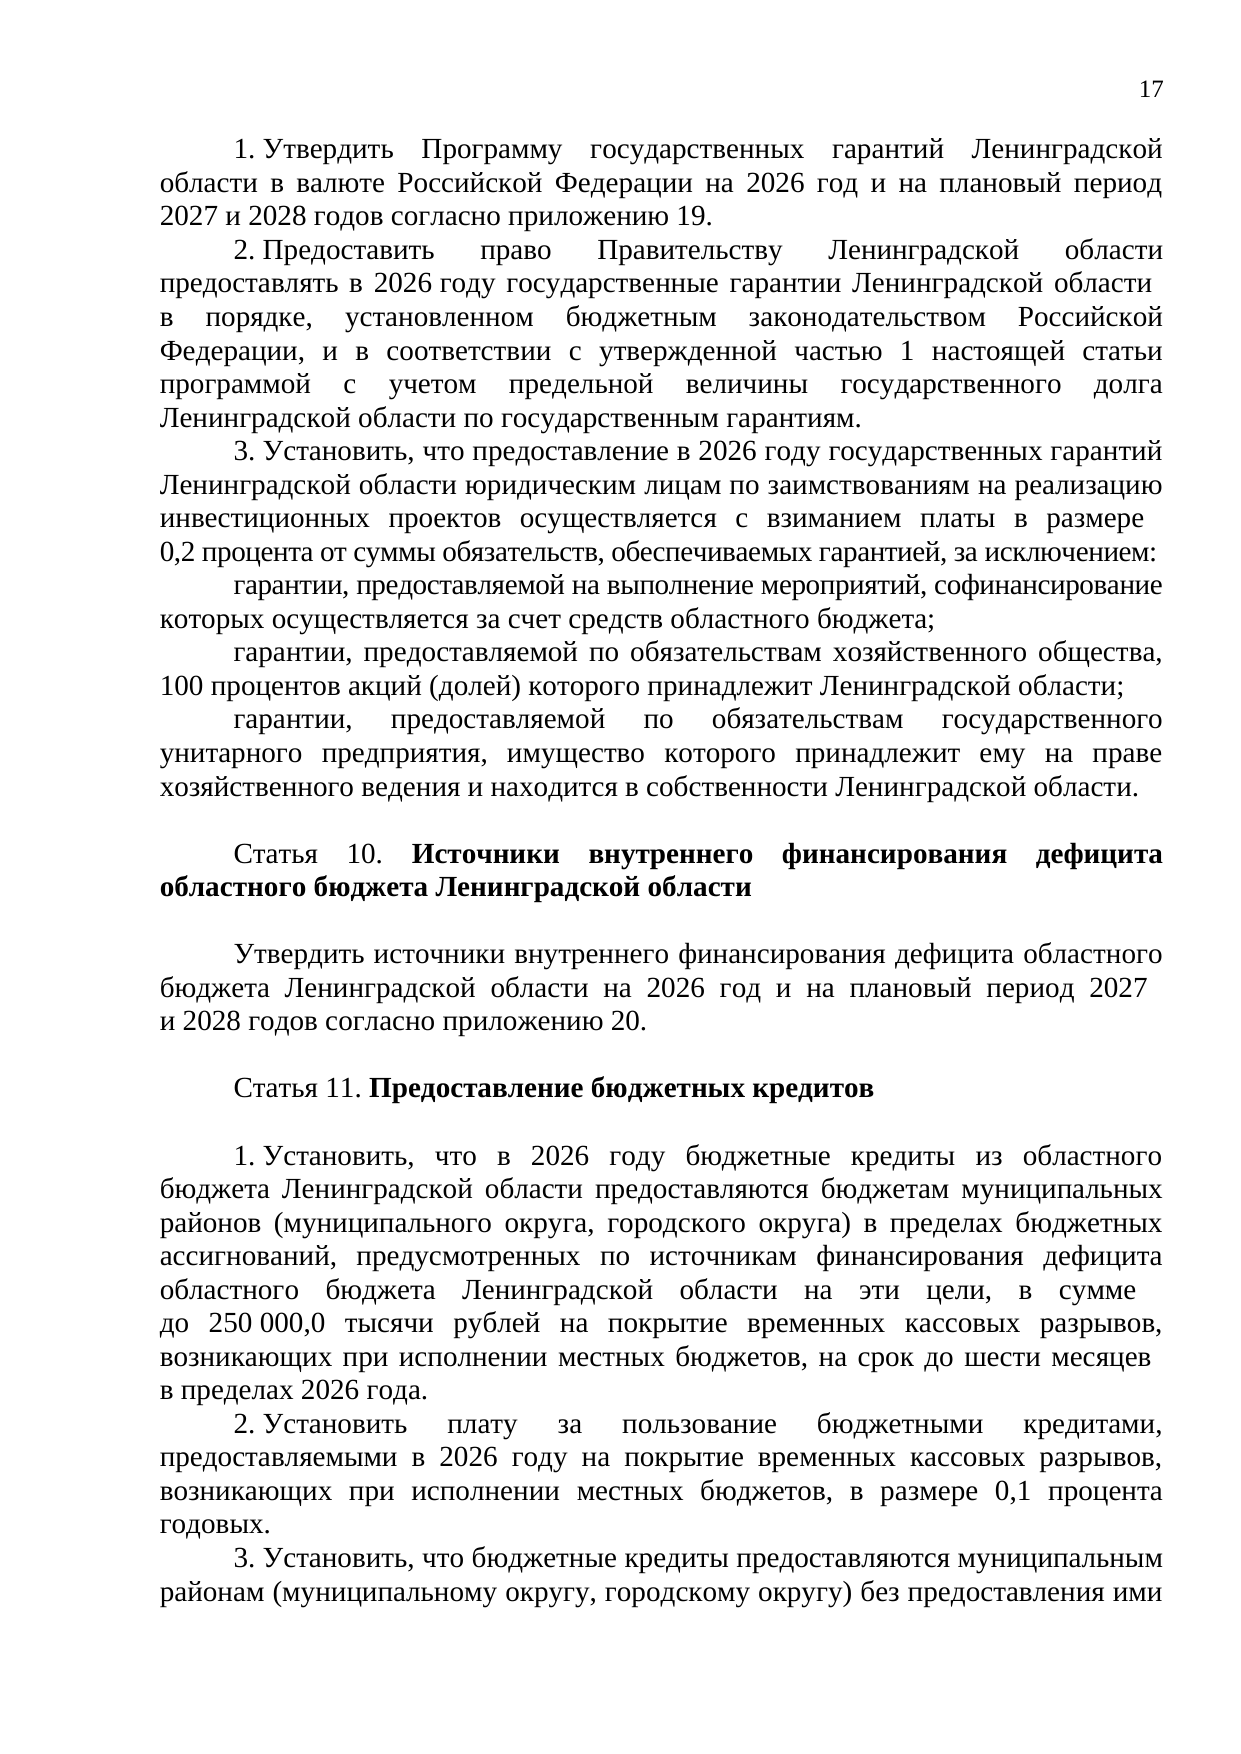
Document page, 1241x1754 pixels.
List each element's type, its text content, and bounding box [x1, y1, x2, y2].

text Статья 11. Предоставление бюджетных кредитов [159, 1071, 1163, 1104]
text 3. Установить, что предоставление в 2026 году государственных гарантий Ленинградской области юридическим лицам по заимствованиям на реализацию инвестиционных проектов осуществляется с взиманием платы в размере 0,2 процента от суммы обязательств, обеспечиваемых гарантией, за исключением: [159, 433, 1163, 567]
text гарантии, предоставляемой на выполнение мероприятий, софинансирование которых осуществляется за счет средств областного бюджета; [159, 567, 1163, 634]
text гарантии, предоставляемой по обязательствам хозяйственного общества, 100 процентов акций (долей) которого принадлежит Ленинградской области; [159, 634, 1163, 702]
text 2. Установить плату за пользование бюджетными кредитами, предоставляемыми в 2026 году на покрытие временных кассовых разрывов, возникающих при исполнении местных бюджетов, в размере 0,1 процента годовых. [159, 1406, 1163, 1540]
text Утвердить источники внутреннего финансирования дефицита областного бюджета Ленинградской области на 2026 год и на плановый период 2027 и 2028 годов согласно приложению 20. [159, 936, 1163, 1037]
text Статья 10. Источники внутреннего финансирования дефицита областного бюджета Ленинградской области [159, 836, 1163, 903]
text 2. Предоставить право Правительству Ленинградской области предоставлять в 2026 году государственные гарантии Ленинградской области в порядке, установленном бюджетным законодательством Российской Федерации, и в соответствии с утвержденной частью 1 настоящей статьи программой с учетом предельной величины государственного долга Ленинградской области по государственным гарантиям. [159, 232, 1163, 433]
text 1. Утвердить Программу государственных гарантий Ленинградской области в валюте Российской Федерации на 2026 год и на плановый период 2027 и 2028 годов согласно приложению 19. [159, 131, 1163, 232]
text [159, 1540, 1163, 1607]
text 1. Установить, что в 2026 году бюджетные кредиты из областного бюджета Ленинградской области предоставляются бюджетам муниципальных районов (муниципального округа, городского округа) в пределах бюджетных ассигнований, предусмотренных по источникам финансирования дефицита областного бюджета Ленинградской области на эти цели, в сумме до 250 000,0 тысячи рублей на покрытие временных кассовых разрывов, возникающих при исполнении местных бюджетов, на срок до шести месяцев в пределах 2026 года. [159, 1138, 1163, 1406]
text гарантии, предоставляемой по обязательствам государственного унитарного предприятия, имущество которого принадлежит ему на праве хозяйственного ведения и находится в собственности Ленинградской области. [159, 702, 1163, 802]
